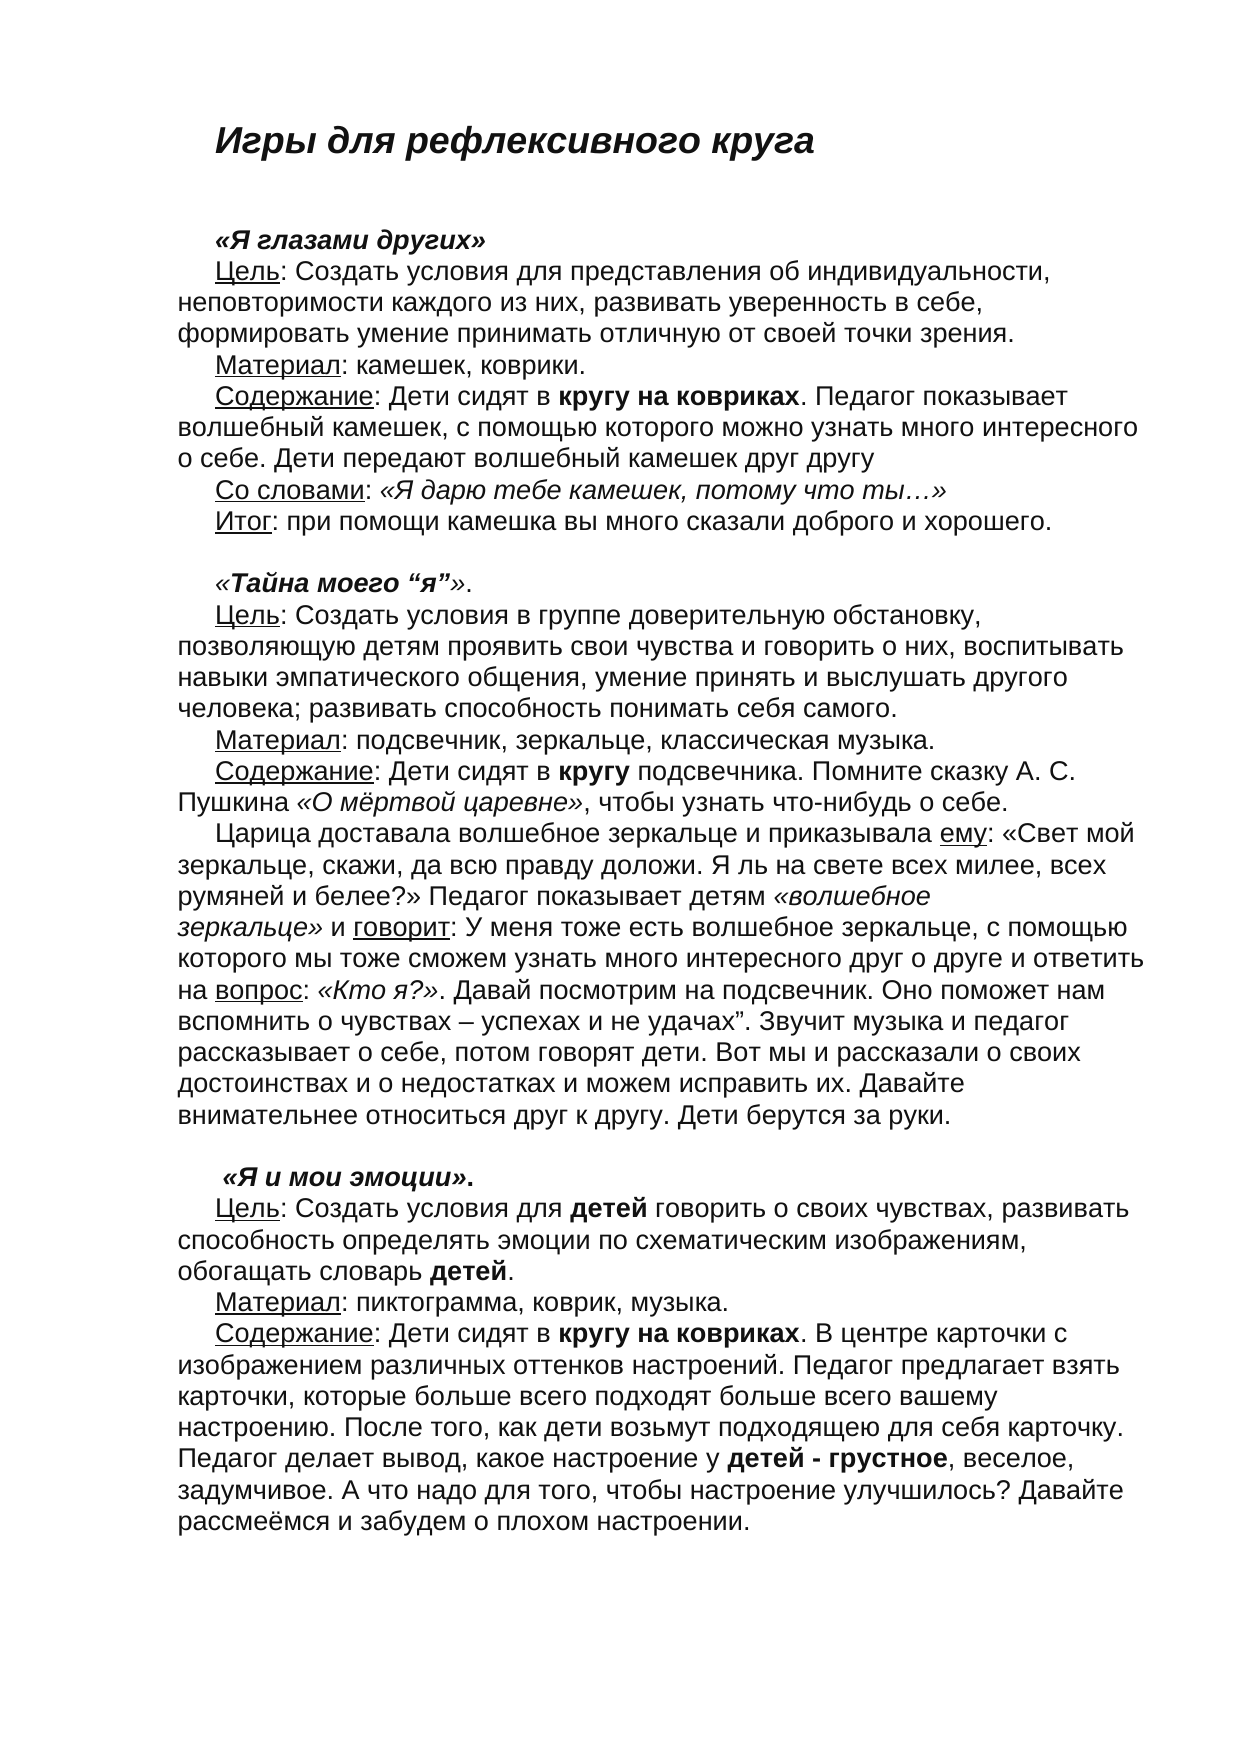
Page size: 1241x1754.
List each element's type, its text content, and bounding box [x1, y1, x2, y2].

text Содержание: Дети сидят в кругу на ковриках. Педагог показывает волшебный камешек, с помощью которого можно узнать много интересного о себе. Дети передают волшебный камешек друг другу [177, 380, 1152, 474]
text Содержание: Дети сидят в кругу подсвечника. Помните сказку А. С. Пушкина «О мёртвой царевне», чтобы узнать что-нибудь о себе. [177, 755, 1152, 817]
text Игры для рефлексивного круга [177, 118, 1152, 161]
text Со словами: «Я дарю тебе камешек, потому что ты…» [177, 474, 1152, 505]
text «Я глазами других» [177, 224, 1152, 255]
text «Я и мои эмоции». [177, 1161, 1152, 1192]
text Содержание: Дети сидят в кругу на ковриках. В центре карточки с изображением различных оттенков настроений. Педагог предлагает взять карточки, которые больше всего подходят больше всего вашему настроению. После того, как дети возьмут подходящею для себя карточку. Педагог делает вывод, какое настроение у детей - грустное, веселое, задумчивое. А что надо для того, чтобы настроение улучшилось? Давайте рассмеёмся и забудем о плохом настроении. [177, 1317, 1152, 1536]
text Цель: Создать условия для детей говорить о своих чувствах, развивать способность определять эмоции по схематическим изображениям, обогащать словарь детей. [177, 1192, 1152, 1286]
text «Тайна моего “я”». [177, 567, 1152, 599]
text Цель: Создать условия для представления об индивидуальности, неповторимости каждого из них, развивать уверенность в себе, формировать умение принимать отличную от своей точки зрения. [177, 255, 1152, 349]
text Царица доставала волшебное зеркальце и приказывала ему: «Свет мой зеркальце, скажи, да всю правду доложи. Я ль на свете всех милее, всех румяней и белее?» Педагог показывает детям «волшебное зеркальце» и говорит: У меня тоже есть волшебное зеркальце, с помощью которого мы тоже сможем узнать много интересного друг о друге и ответить на вопрос: «Кто я?». Давай посмотрим на подсвечник. Оно поможет нам вспомнить о чувствах – успехах и не удачах”. Звучит музыка и педагог рассказывает о себе, потом говорят дети. Вот мы и рассказали о своих достоинствах и о недостатках и можем исправить их. Давайте внимательнее относиться друг к другу. Дети берутся за руки. [177, 817, 1152, 1130]
text Итог: при помощи камешка вы много сказали доброго и хорошего. [177, 505, 1152, 536]
text Материал: пиктограмма, коврик, музыка. [177, 1286, 1152, 1317]
text Материал: подсвечник, зеркальце, классическая музыка. [177, 724, 1152, 755]
text Цель: Создать условия в группе доверительную обстановку, позволяющую детям проявить свои чувства и говорить о них, воспитывать навыки эмпатического общения, умение принять и выслушать другого человека; развивать способность понимать себя самого. [177, 599, 1152, 724]
text Материал: камешек, коврики. [177, 349, 1152, 380]
